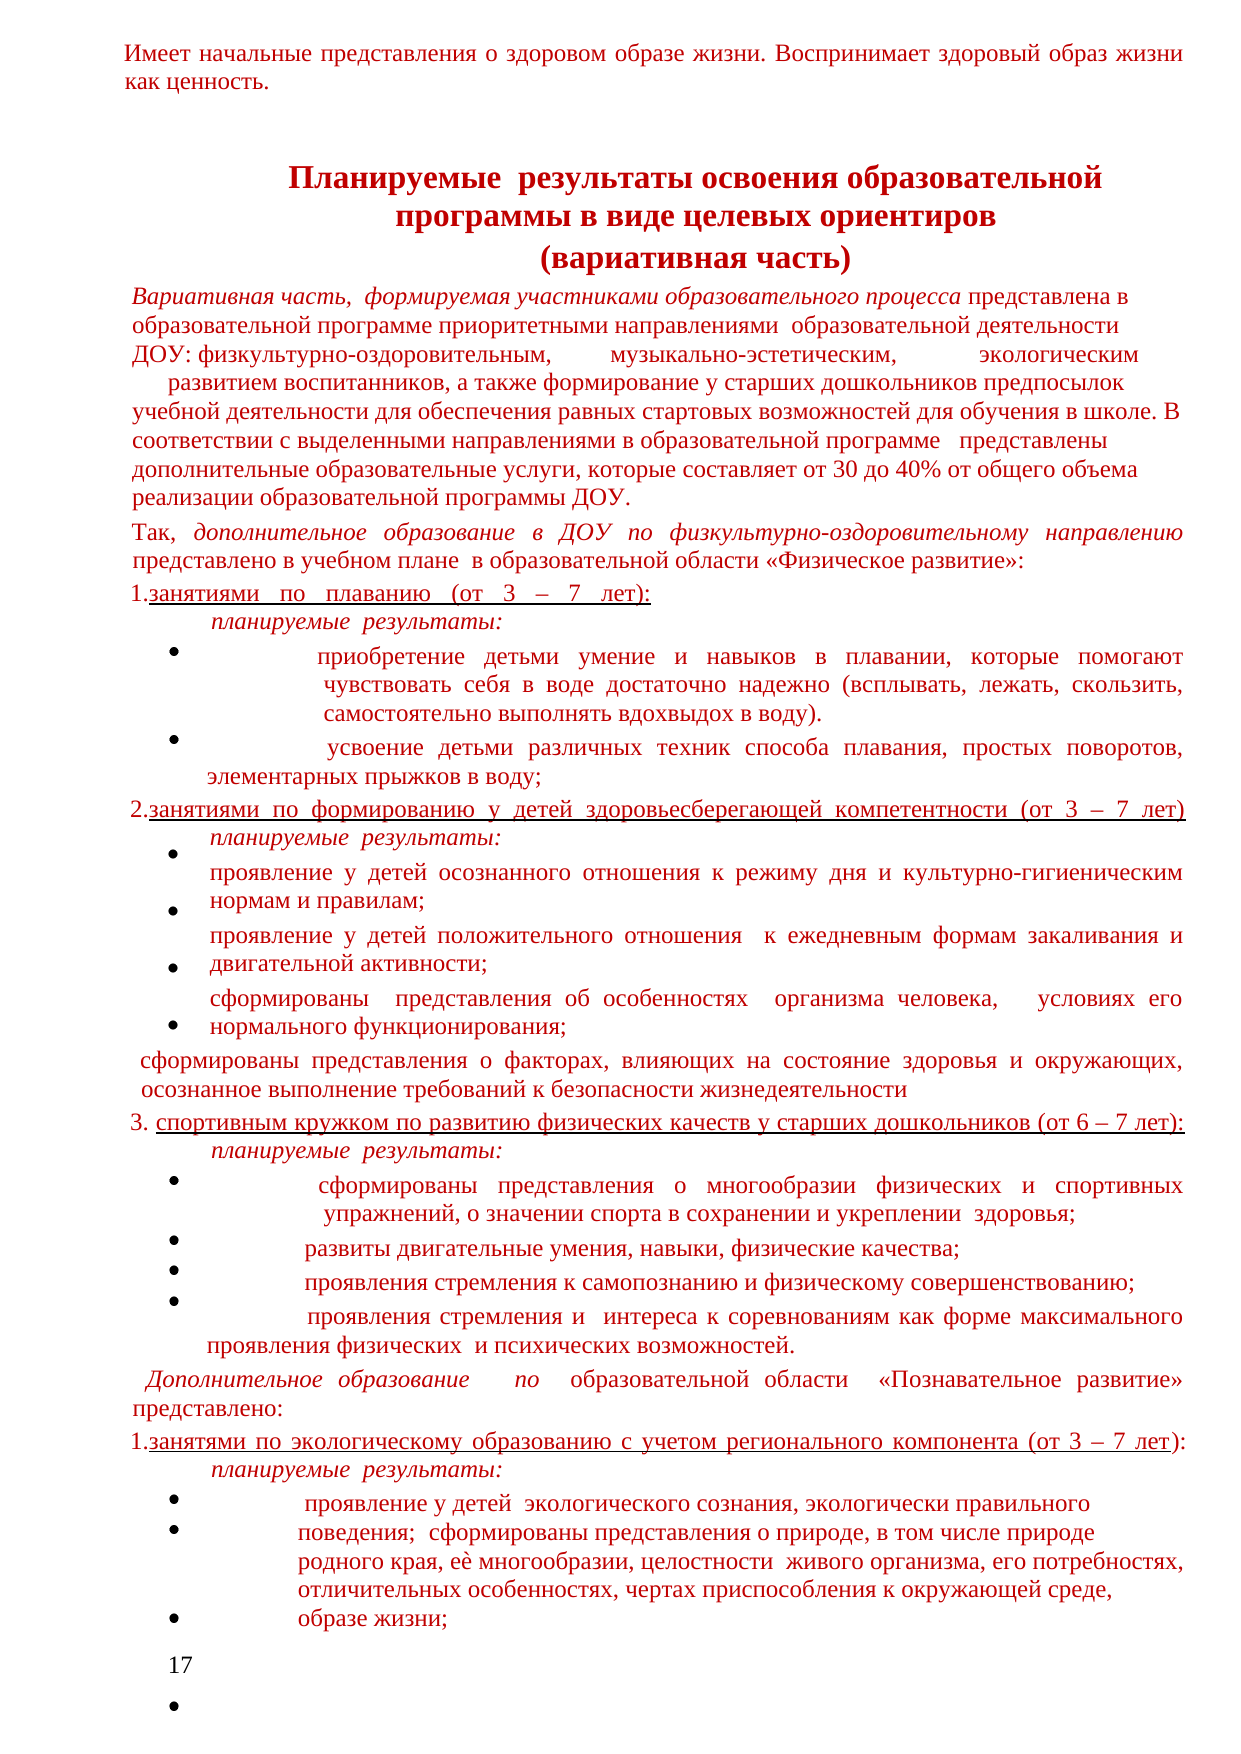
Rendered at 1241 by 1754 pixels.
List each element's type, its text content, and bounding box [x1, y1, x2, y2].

text сформированы представления о многообразии физических и спортивных упражнений, о значении спорта в сохранении и укреплении здоровья; [181, 1170, 1184, 1227]
text Дополнительное образование по образовательной области «Познавательное развитие» представлено: [131, 1364, 1184, 1421]
text 2.занятиями по формированию у детей здоровьесберегающей компетентности (от 3 – 7 лет) планируемые результаты: [130, 795, 1186, 851]
picture [167, 836, 191, 866]
text (вариативная часть) [205, 239, 1186, 276]
picture [168, 721, 192, 752]
picture [168, 1599, 192, 1631]
picture [168, 1480, 192, 1542]
text проявление у детей положительного отношения к ежедневным формам закаливания и двигательной активности; [140, 920, 1184, 977]
picture [167, 893, 191, 923]
text проявление у детей осознанного отношения к режиму дня и культурно-гигиеническим нормам и правилам; [140, 857, 1184, 914]
text Имеет начальные представления о здоровом образе жизни. Воспринимает здоровый образ жизни как ценность. [123, 38, 1184, 95]
text 1.занятями по экологическому образованию с учетом регионального компонента (от 3 – 7 лет): планируемые результаты: [130, 1427, 1186, 1483]
picture [168, 1221, 192, 1314]
text сформированы представления о факторах, влияющих на состояние здоровья и окружающих, осознанное выполнение требований к безопасности жизнедеятельности [140, 1046, 1184, 1103]
text проявление у детей экологического сознания, экологически правильного поведения; сформированы представления о природе, в том числе природе родного края, еѐ многообразии, целостности живого организма, его потребностях, отличительных особенностях, чертах приспособления к окружающей среде, образе жизни; [181, 1488, 1184, 1632]
text проявления стремления к самопознанию и физическому совершенствованию; [192, 1267, 1184, 1296]
picture [168, 633, 192, 664]
picture [167, 950, 191, 980]
text развиты двигательные умения, навыки, физические качества; [192, 1233, 1184, 1261]
text сформированы представления об особенностях организма человека, условиях его нормального функционирования; [140, 983, 1184, 1040]
text приобретение детьми умение и навыков в плавании, которые помогают чувствовать себя в воде достаточно надежно (всплывать, лежать, скользить, самостоятельно выполнять вдохвыдох в воду). [181, 641, 1184, 727]
text Вариативная часть, формируемая участниками образовательного процесса представлена в образовательной программе приоритетными направлениями образовательной деятельности ДОУ: физкультурно-оздоровительным, музыкально-эстетическим, экологическим развитием воспитанников, а также формирование у старших дошкольников предпосылок учебной деятельности для обеспечения равных стартовых возможностей для обучения в школе. В соответствии с выделенными направлениями в образовательной программе представлены дополнительные образовательные услуги, которые составляет от 30 до 40% от общего объема реализации образовательной программы ДОУ. [131, 281, 1184, 511]
text Так, дополнительное образование в ДОУ по физкультурно-оздоровительному направлению представлено в учебном плане в образовательной области «Физическое развитие»: [131, 517, 1184, 574]
picture [168, 1687, 192, 1719]
text Планируемые результаты освоения образовательной программы в виде целевых ориентиров [205, 159, 1186, 234]
picture [167, 1007, 191, 1037]
text проявления стремления и интереса к соревнованиям как форме максимального проявления физических и психических возможностей. [181, 1301, 1184, 1358]
text усвоение детьми различных техник способа плавания, простых поворотов, элементарных прыжков в воду; [181, 732, 1184, 790]
text 3. спортивным кружком по развитию физических качеств у старших дошкольников (от 6 – 7 лет): планируемые результаты: [130, 1108, 1186, 1164]
picture [168, 1162, 192, 1193]
text 1.занятиями по плаванию (от 3 – 7 лет): планируемые результаты: [130, 579, 651, 635]
